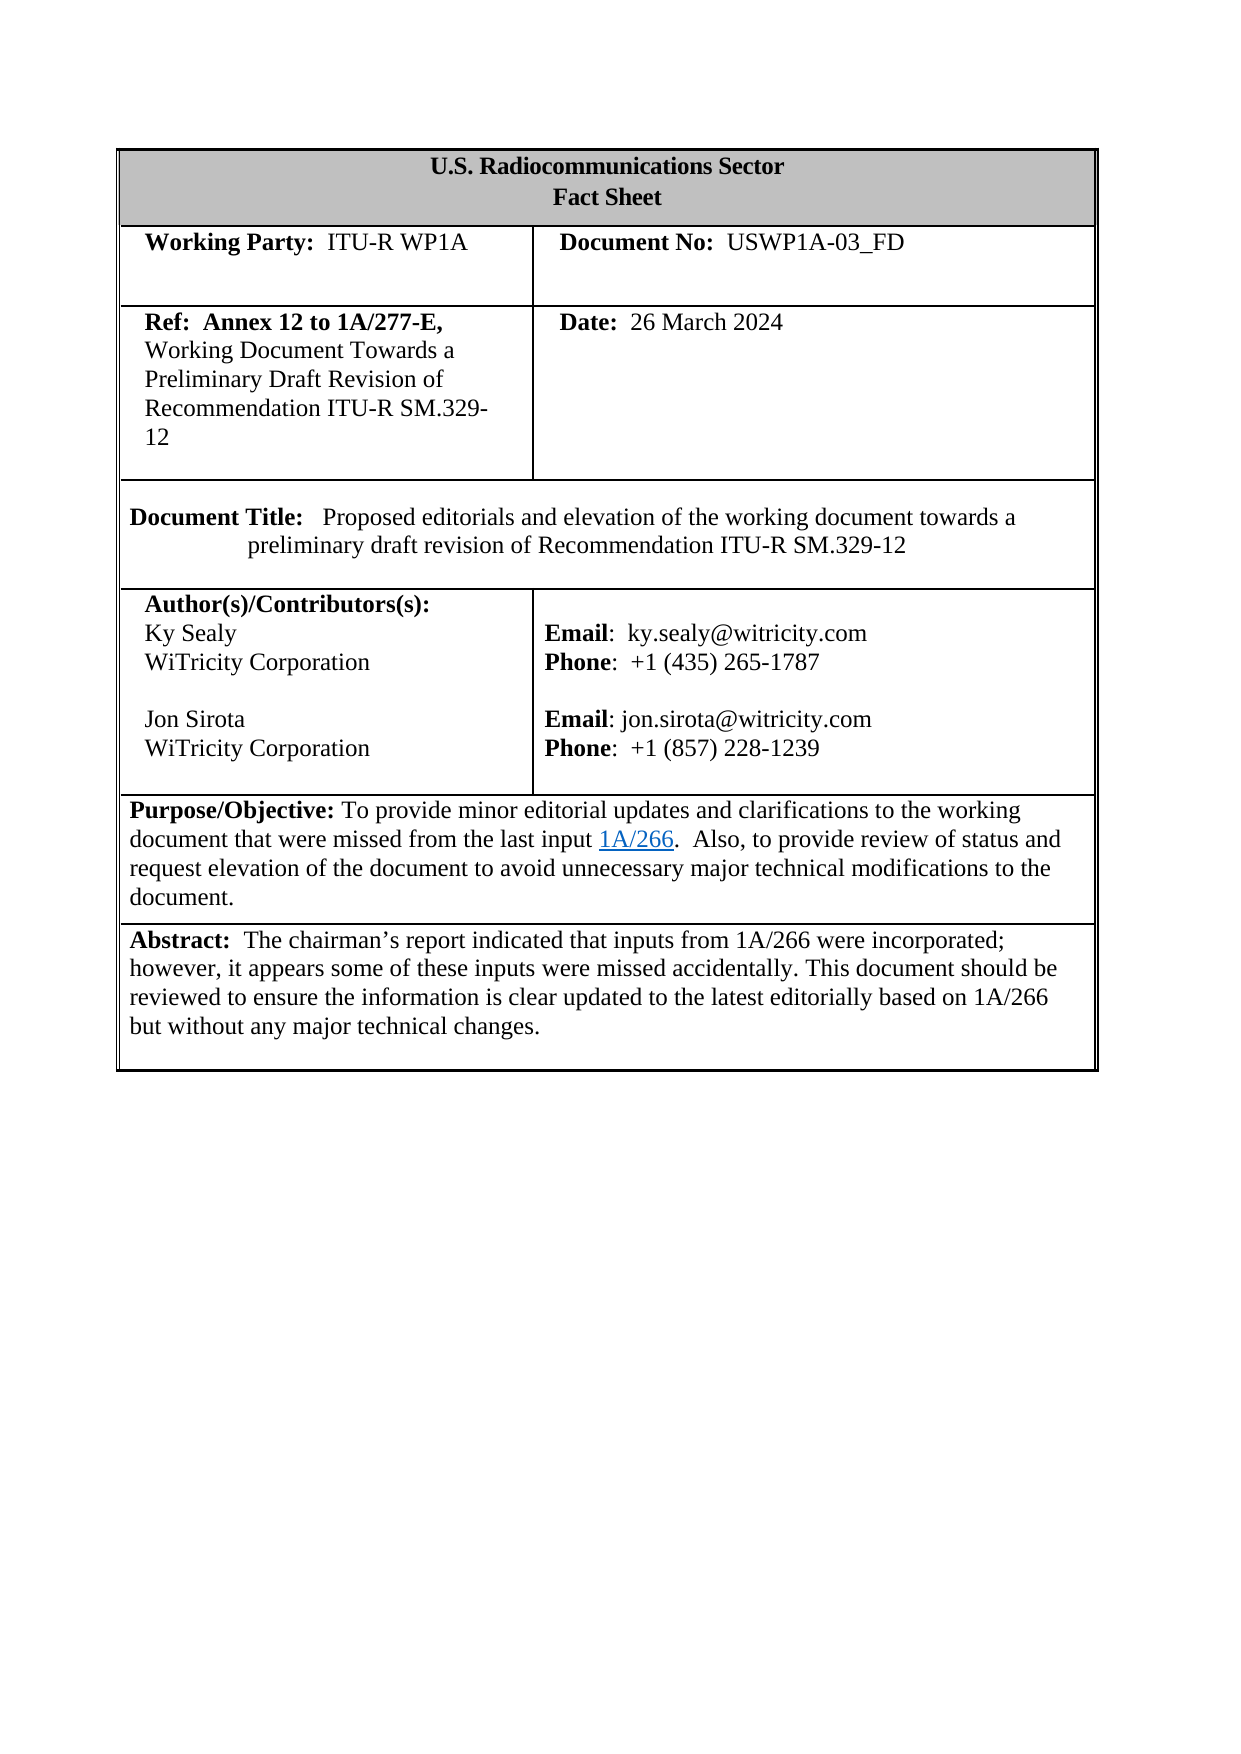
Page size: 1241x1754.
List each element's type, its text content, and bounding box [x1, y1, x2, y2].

table_cell Ref: Annex 12 to 1A/277-E, Working Document Towards a Preliminary Draft Revision of Recommendation ITU-R SM.329-12 [120, 306, 532, 479]
table_header U.S. Radiocommunications Sector Fact Sheet [120, 151, 1094, 225]
table_cell Email: ky.sealy@witricity.com Phone: +1 (435) 265-1787 Email: jon.sirota@witricity.com Phone: +1 (857) 228-1239 [534, 590, 1094, 794]
table_cell Abstract: The chairman’s report indicated that inputs from 1A/266 were incorporated; however, it appears some of these inputs were missed accidentally. This document should be reviewed to ensure the information is clear updated to the latest editorially based on 1A/266 but without any major technical changes. [120, 924, 1094, 1068]
table_cell Document No: USWP1A-03_FD [534, 227, 1094, 305]
table_cell Document Title: Proposed editorials and elevation of the working document towards a preliminary draft revision of Recommendation ITU-R SM.329-12 [120, 480, 1094, 588]
table_cell Purpose/Objective: To provide minor editorial updates and clarifications to the working document that were missed from the last input 1A/266. Also, to provide review of status and request elevation of the document to avoid unnecessary major technical modifications to the document. [120, 795, 1094, 923]
table_cell Working Party: ITU-R WP1A [120, 226, 532, 305]
table_cell Author(s)/Contributors(s): Ky Sealy WiTricity Corporation Jon Sirota WiTricity Corporation [120, 589, 532, 794]
table_cell Date: 26 March 2024 [534, 307, 1094, 479]
